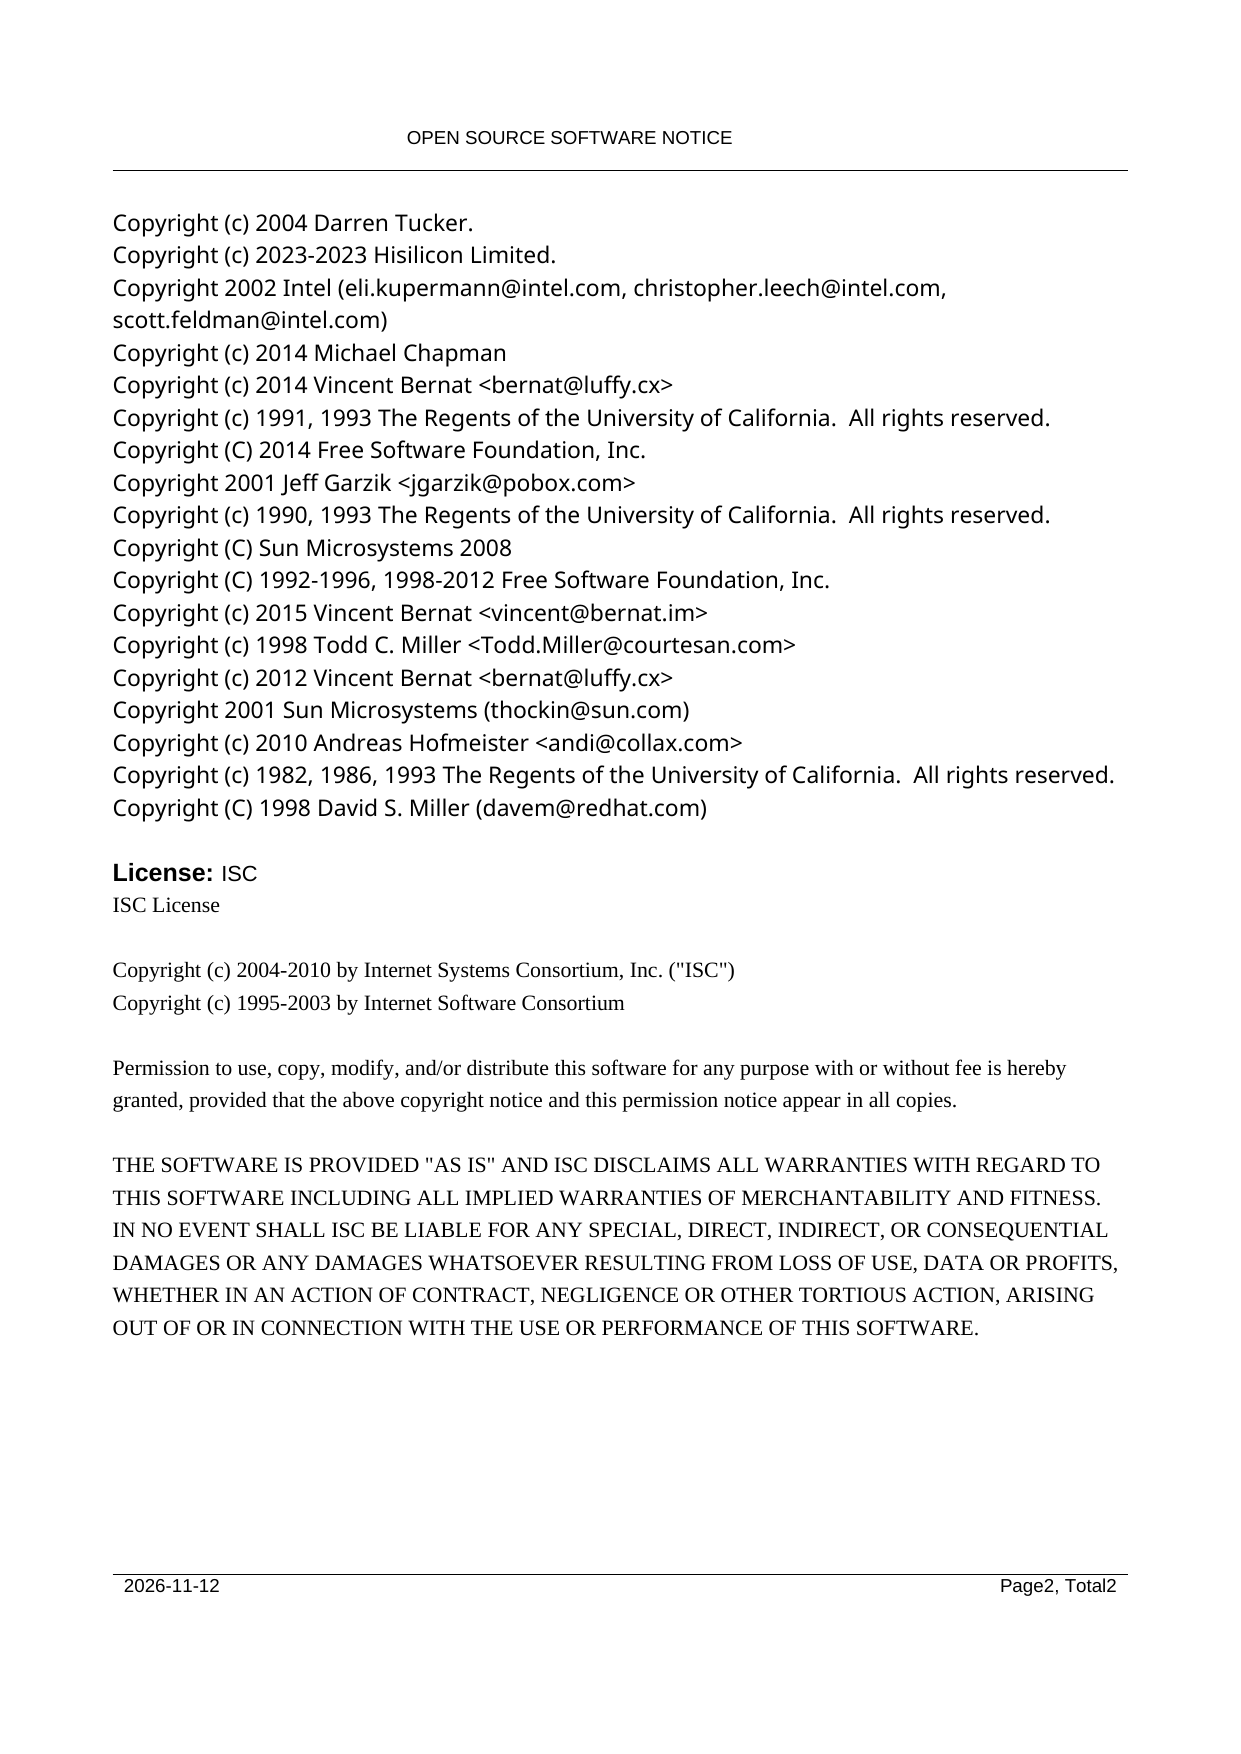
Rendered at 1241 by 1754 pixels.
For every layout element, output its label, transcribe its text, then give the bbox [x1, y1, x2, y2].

text ISC License Copyright (c) 2004-2010 by Internet Systems Consortium, Inc. ("ISC") Copyright (c) 1995-2003 by Internet Software Consortium Permission to use, copy, modify, and/or distribute this software for any purpose with or without fee is hereby granted, provided that the above copyright notice and this permission notice appear in all copies. THE SOFTWARE IS PROVIDED "AS IS" AND ISC DISCLAIMS ALL WARRANTIES WITH REGARD TO THIS SOFTWARE INCLUDING ALL IMPLIED WARRANTIES OF MERCHANTABILITY AND FITNESS. IN NO EVENT SHALL ISC BE LIABLE FOR ANY SPECIAL, DIRECT, INDIRECT, OR CONSEQUENTIAL DAMAGES OR ANY DAMAGES WHATSOEVER RESULTING FROM LOSS OF USE, DATA OR PROFITS, WHETHER IN AN ACTION OF CONTRACT, NEGLIGENCE OR OTHER TORTIOUS ACTION, ARISING OUT OF OR IN CONNECTION WITH THE USE OR PERFORMANCE OF THIS SOFTWARE. [112, 889, 1128, 1344]
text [112, 206, 1128, 856]
text License: ISC [112, 856, 1128, 889]
